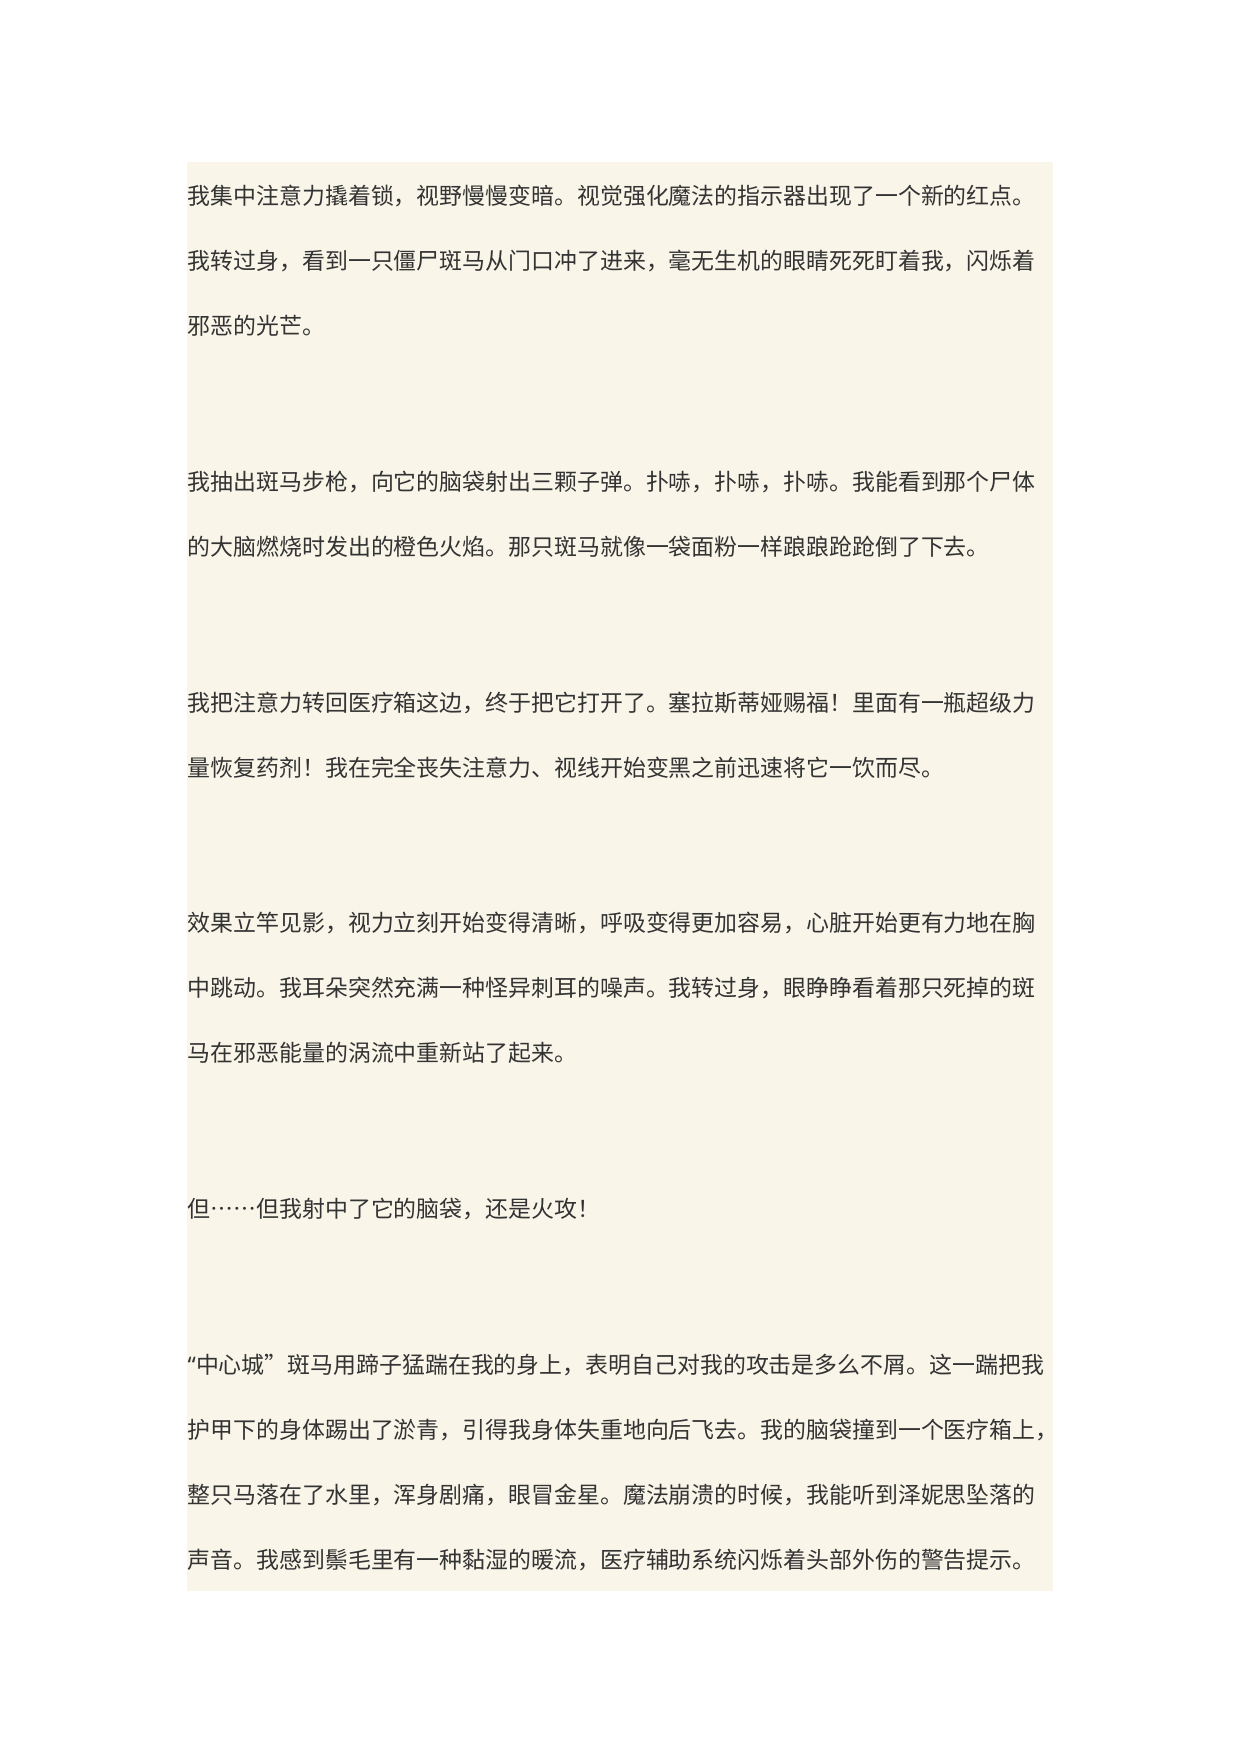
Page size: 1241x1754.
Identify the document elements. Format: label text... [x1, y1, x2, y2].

text 效果立竿见影，视力立刻开始变得清晰，呼吸变得更加容易，心脏开始更有力地在胸中跳动。我耳朵突然充满一种怪异刺耳的噪声。我转过身，眼睁睁看着那只死掉的斑马在邪恶能量的涡流中重新站了起来。 [187, 889, 1053, 1084]
text 我抽出斑马步枪，向它的脑袋射出三颗子弹。扑哧，扑哧，扑哧。我能看到那个尸体的大脑燃烧时发出的橙色火焰。那只斑马就像一袋面粉一样踉踉跄跄倒了下去。 [187, 448, 1053, 578]
text 但……但我射中了它的脑袋，还是火攻！ [187, 1175, 1053, 1240]
text “中心城”斑马用蹄子猛踹在我的身上，表明自己对我的攻击是多么不屑。这一踹把我护甲下的身体踢出了淤青，引得我身体失重地向后飞去。我的脑袋撞到一个医疗箱上，整只马落在了水里，浑身剧痛，眼冒金星。魔法崩溃的时候，我能听到泽妮思坠落的声音。我感到鬃毛里有一种黏湿的暖流，医疗辅助系统闪烁着头部外伤的警告提示。 [187, 1331, 1053, 1591]
text 我把注意力转回医疗箱这边，终于把它打开了。塞拉斯蒂娅赐福！里面有一瓶超级力量恢复药剂！我在完全丧失注意力、视线开始变黑之前迅速将它一饮而尽。 [187, 669, 1053, 799]
text 我集中注意力撬着锁，视野慢慢变暗。视觉强化魔法的指示器出现了一个新的红点。我转过身，看到一只僵尸斑马从门口冲了进来，毫无生机的眼睛死死盯着我，闪烁着邪恶的光芒。 [187, 162, 1053, 357]
